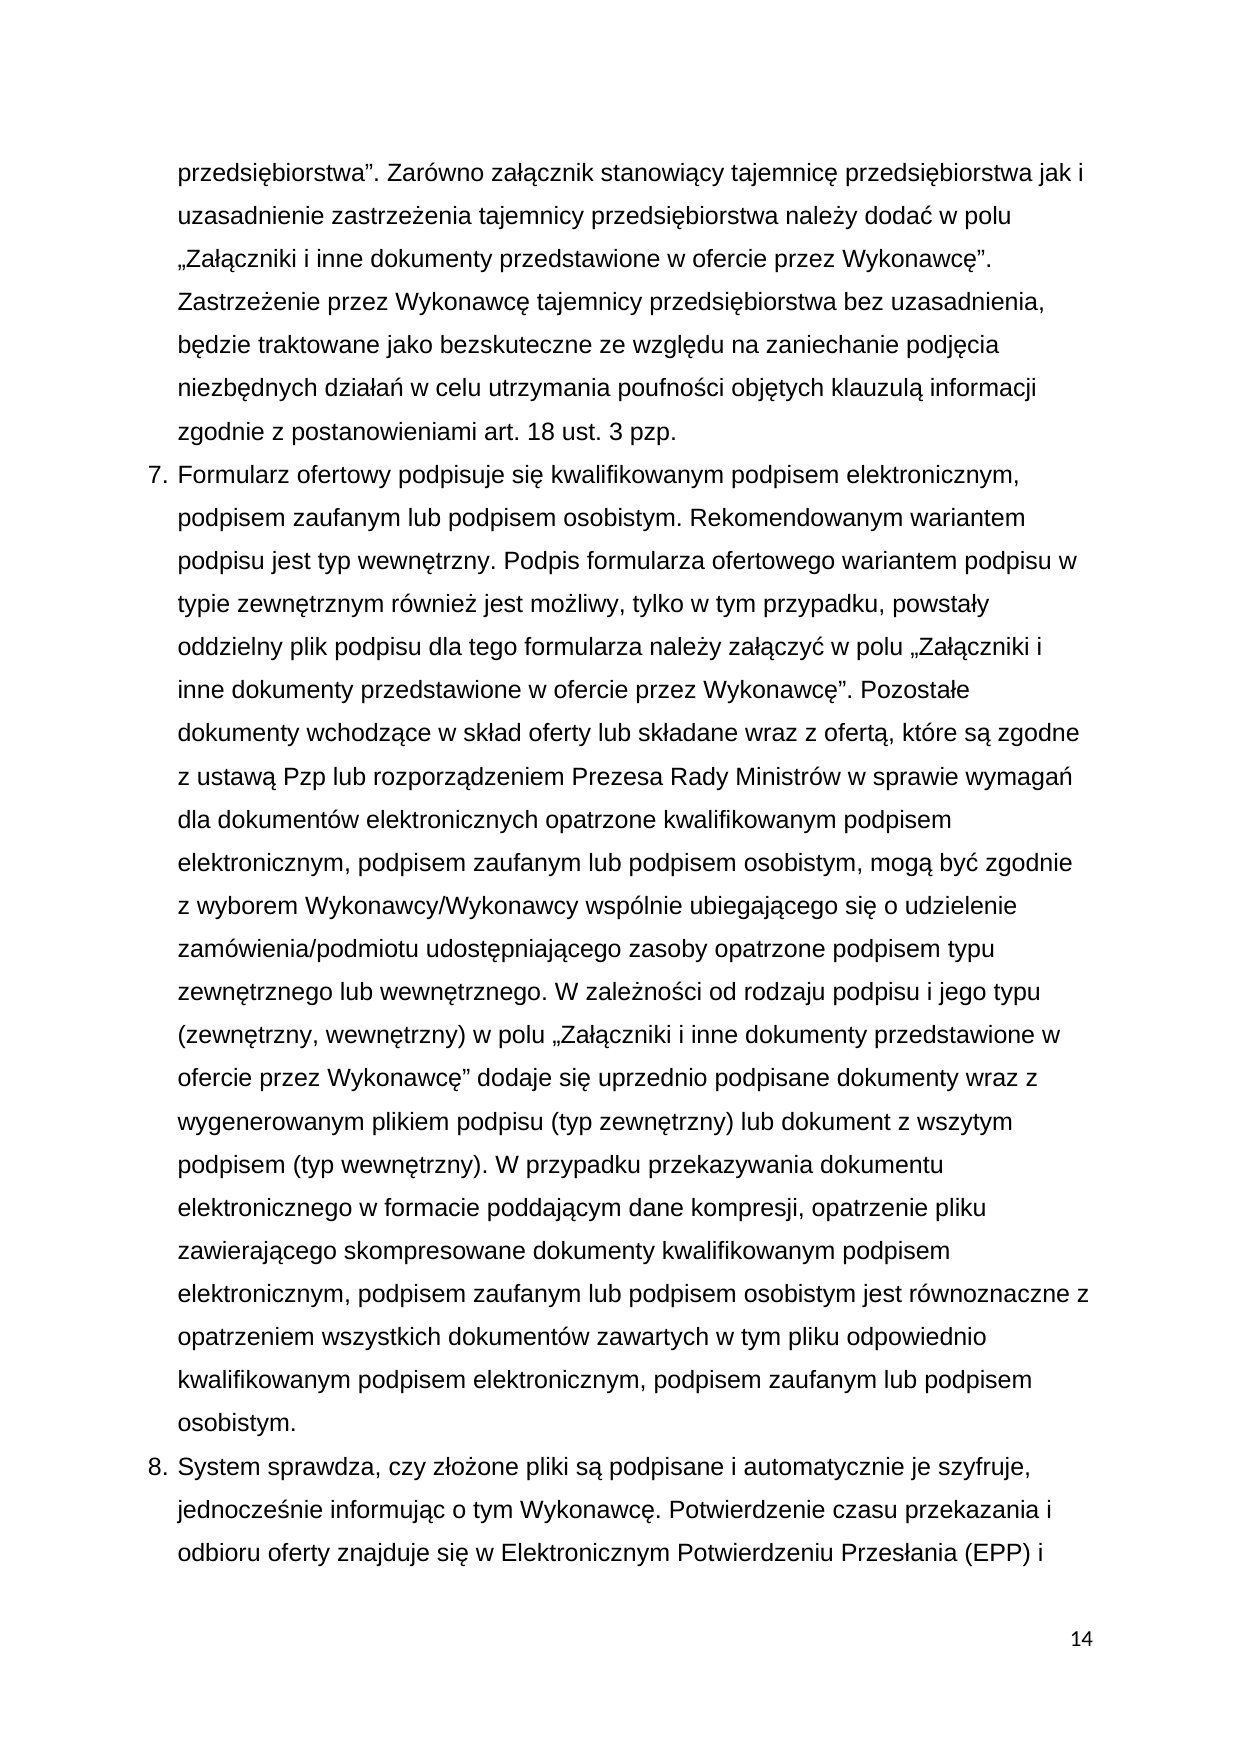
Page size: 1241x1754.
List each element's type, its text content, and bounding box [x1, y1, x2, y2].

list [148, 1452, 1093, 1567]
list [148, 158, 1093, 445]
list Formularz ofertowy podpisuje się kwalifikowanym podpisem elektronicznym, podpisem zaufanym lub podpisem osobistym. Rekomendowanym wariantem podpisu jest typ wewnętrzny. Podpis formularza ofertowego wariantem podpisu w typie zewnętrznym również jest możliwy, tylko w tym przypadku, powstały oddzielny plik podpisu dla tego formularza należy załączyć w polu „Załączniki i inne dokumenty przedstawione w ofercie przez Wykonawcę”. Pozostałe dokumenty wchodzące w skład oferty lub składane wraz z ofertą, które są zgodne z ustawą Pzp lub rozporządzeniem Prezesa Rady Ministrów w sprawie wymagań dla dokumentów elektronicznych opatrzone kwalifikowanym podpisem elektronicznym, podpisem zaufanym lub podpisem osobistym, mogą być zgodnie z wyborem Wykonawcy/Wykonawcy wspólnie ubiegającego się o udzielenie zamówienia/podmiotu udostępniającego zasoby opatrzone podpisem typu zewnętrznego lub wewnętrznego. W zależności od rodzaju podpisu i jego typu (zewnętrzny, wewnętrzny) w polu „Załączniki i inne dokumenty przedstawione w ofercie przez Wykonawcę” dodaje się uprzednio podpisane dokumenty wraz z wygenerowanym plikiem podpisu (typ zewnętrzny) lub dokument z wszytym podpisem (typ wewnętrzny). W przypadku przekazywania dokumentu elektronicznego w formacie poddającym dane kompresji, opatrzenie pliku zawierającego skompresowane dokumenty kwalifikowanym podpisem elektronicznym, podpisem zaufanym lub podpisem osobistym jest równoznaczne z opatrzeniem wszystkich dokumentów zawartych w tym pliku odpowiednio kwalifikowanym podpisem elektronicznym, podpisem zaufanym lub podpisem osobistym. [148, 460, 1093, 1437]
